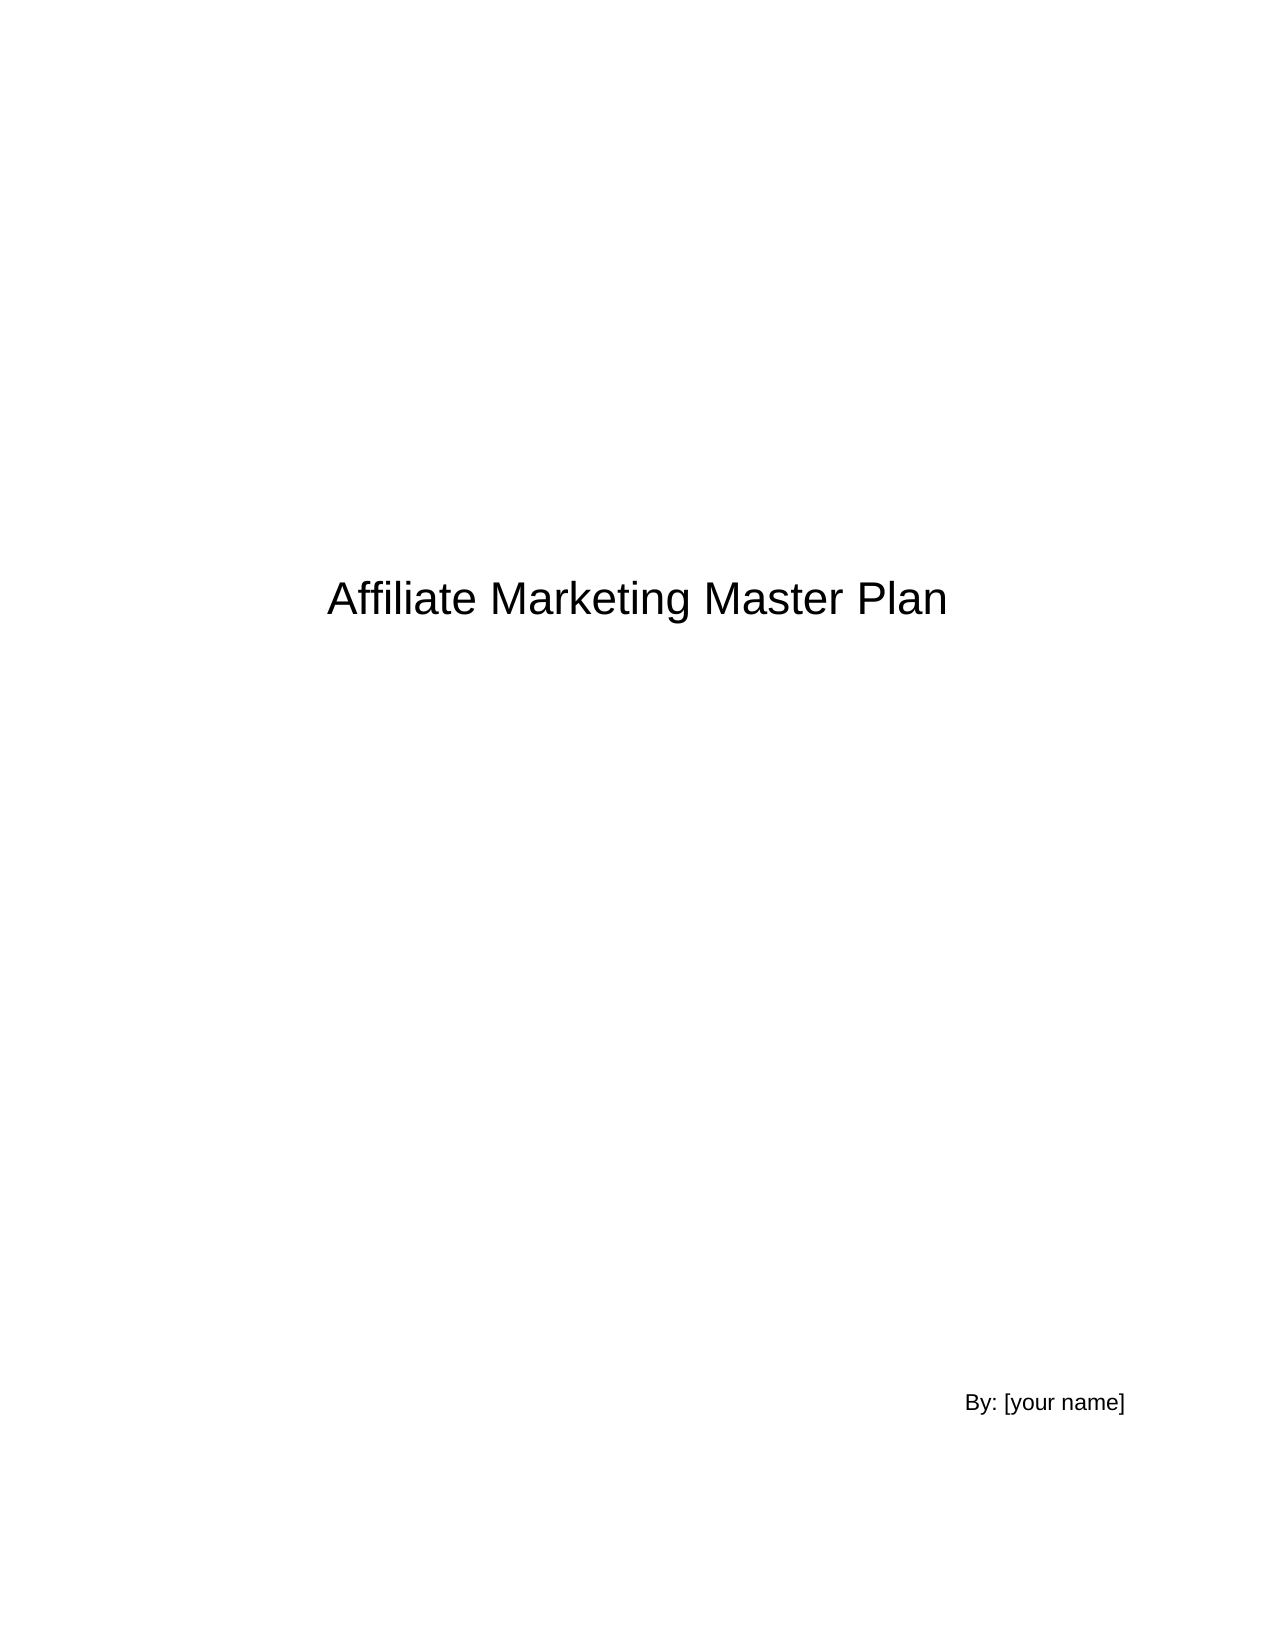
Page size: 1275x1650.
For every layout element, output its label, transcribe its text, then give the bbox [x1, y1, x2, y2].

text By: [your name] [150, 1389, 1125, 1415]
text Affiliate Marketing Master Plan [150, 572, 1125, 624]
